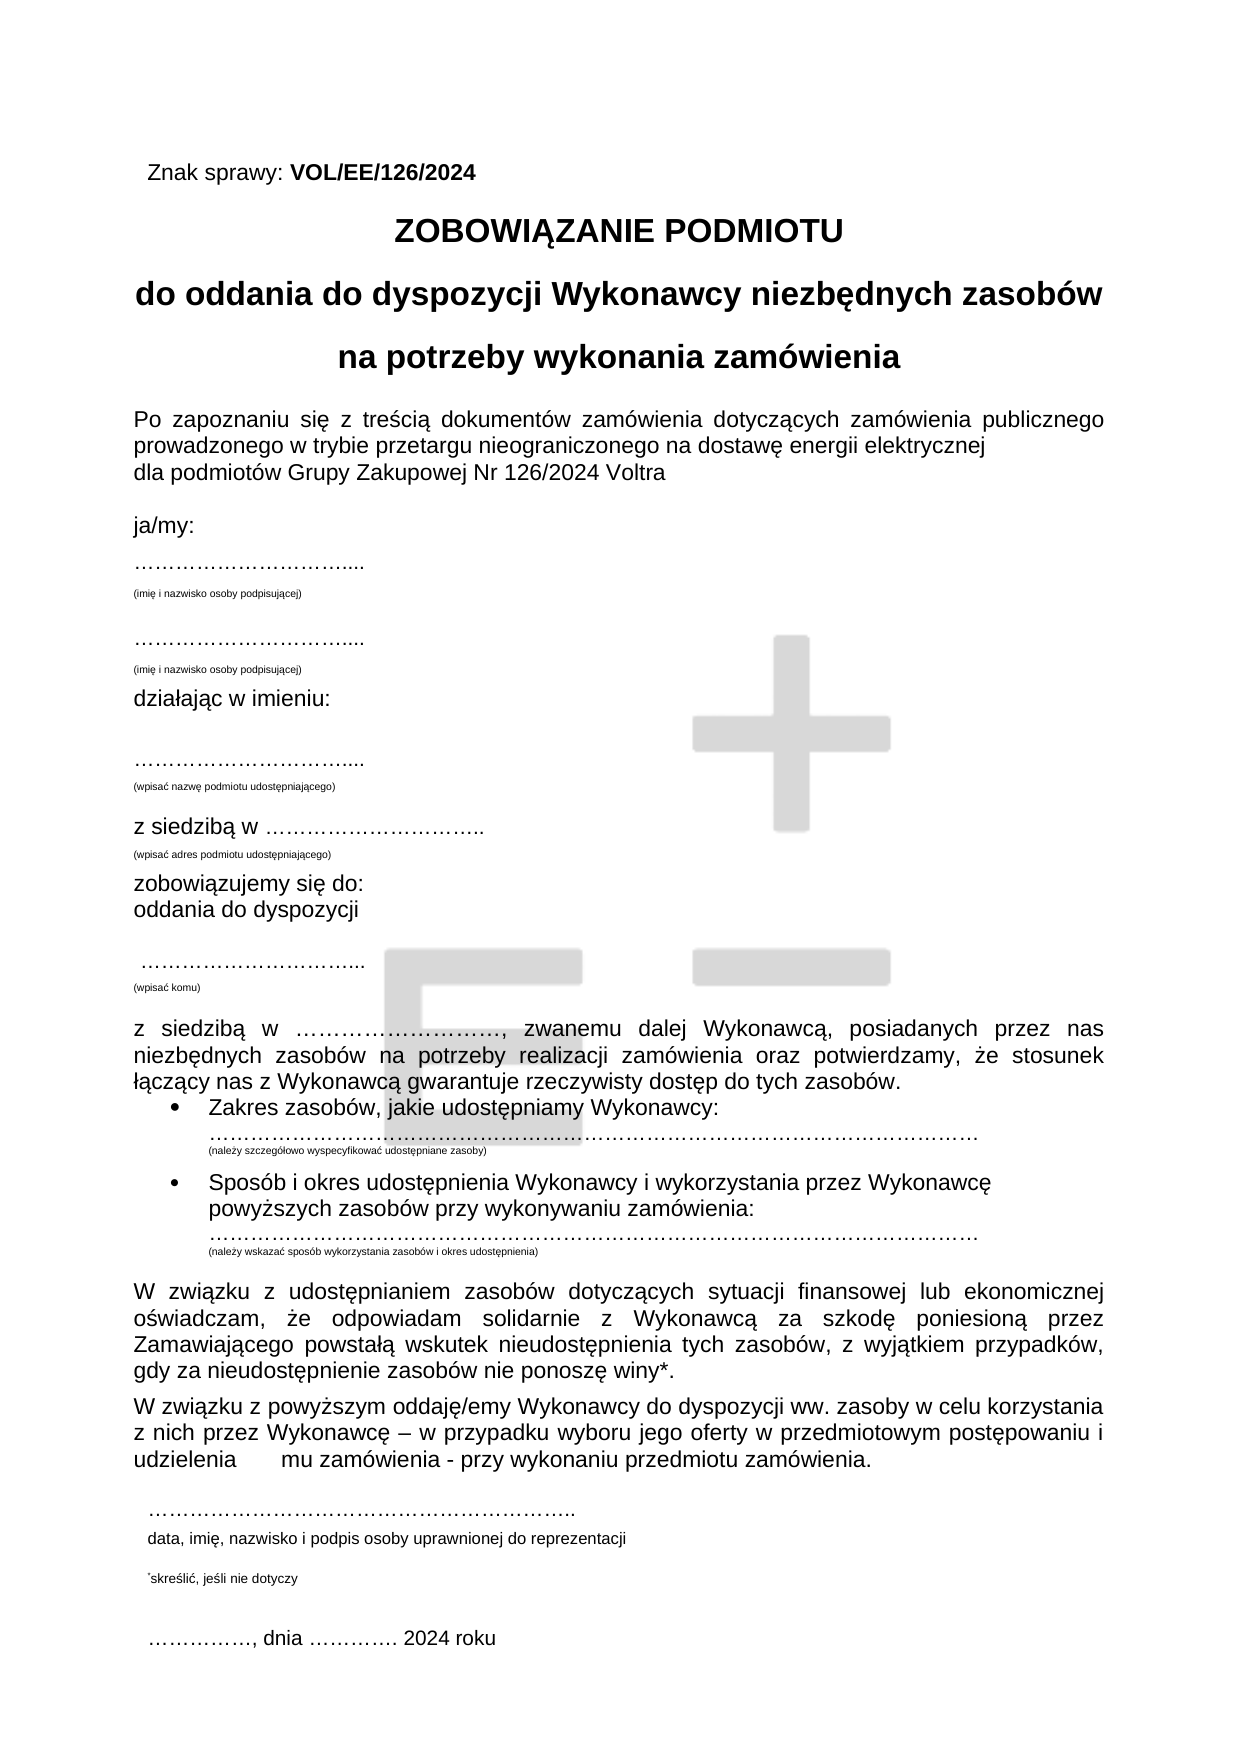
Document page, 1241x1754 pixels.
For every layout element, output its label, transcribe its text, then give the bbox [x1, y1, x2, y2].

text ………………………………………………………………………………………………… [208, 1121, 1105, 1144]
text Znak sprawy: VOL/EE/126/2024 [147, 159, 1105, 186]
list Sposób i okres udostępnienia Wykonawcy i wykorzystania przez Wykonawcę powyższych zasobów przy wykonywaniu zamówienia: ………………………………………………………………………………………………… [171, 1168, 1105, 1245]
text działając w imieniu: [133, 685, 1105, 711]
text z siedzibą w ………………………, zwanemu dalej Wykonawcą, posiadanych przez nas niezbędnych zasobów na potrzeby realizacji zamówienia oraz potwierdzamy, że stosunek łączący nas z Wykonawcą gwarantuje rzeczywisty dostęp do tych zasobów. [133, 1015, 1105, 1094]
text *skreślić, jeśli nie dotyczy [147, 1571, 1105, 1587]
text data, imię, nazwisko i podpis osoby uprawnionej do reprezentacji [147, 1529, 1105, 1548]
text …………………………………………………….. [147, 1497, 1105, 1521]
text zobowiązujemy się do: [133, 870, 1105, 896]
list Zakres zasobów, jakie udostępniamy Wykonawcy: [171, 1094, 1105, 1121]
text oddania do dyspozycji [133, 896, 1105, 923]
text ………………………….... [133, 626, 1105, 650]
text Po zapoznaniu się z treścią dokumentów zamówienia dotyczących zamówienia publicznego prowadzonego w trybie przetargu nieograniczonego na dostawę energii elektrycznej [133, 406, 1105, 459]
text ………………………….... [133, 550, 1105, 574]
subtitle na potrzeby wykonania zamówienia [133, 337, 1105, 376]
text ……………, dnia …………. 2024 roku [147, 1626, 1105, 1649]
text W związku z udostępnianiem zasobów dotyczących sytuacji finansowej lub ekonomicznej oświadczam, że odpowiadam solidarnie z Wykonawcą za szkodę poniesioną przez Zamawiającego powstałą wskutek nieudostępnienia tych zasobów, z wyjątkiem przypadków, gdy za nieudostępnienie zasobów nie ponoszę winy*. [133, 1278, 1105, 1384]
text …………………………... [133, 949, 1105, 973]
text ………………………….... [133, 747, 1105, 771]
subtitle do oddania do dyspozycji Wykonawcy niezbędnych zasobów [133, 274, 1105, 312]
subtitle ZOBOWIĄZANIE PODMIOTU [133, 211, 1105, 249]
text W związku z powyższym oddaję/emy Wykonawcy do dyspozycji ww. zasoby w celu korzystania z nich przez Wykonawcę – w przypadku wyboru jego oferty w przedmiotowym postępowaniu i udzielenia mu zamówienia - przy wykonaniu przedmiotu zamówienia. [133, 1393, 1105, 1472]
text dla podmiotów Grupy Zakupowej Nr 126/2024 Voltra [133, 459, 1105, 485]
text (należy szczegółowo wyspecyfikować udostępniane zasoby) [208, 1144, 1105, 1157]
text z siedzibą w ………………………….. [133, 813, 1105, 839]
text ja/my: [133, 512, 1105, 538]
